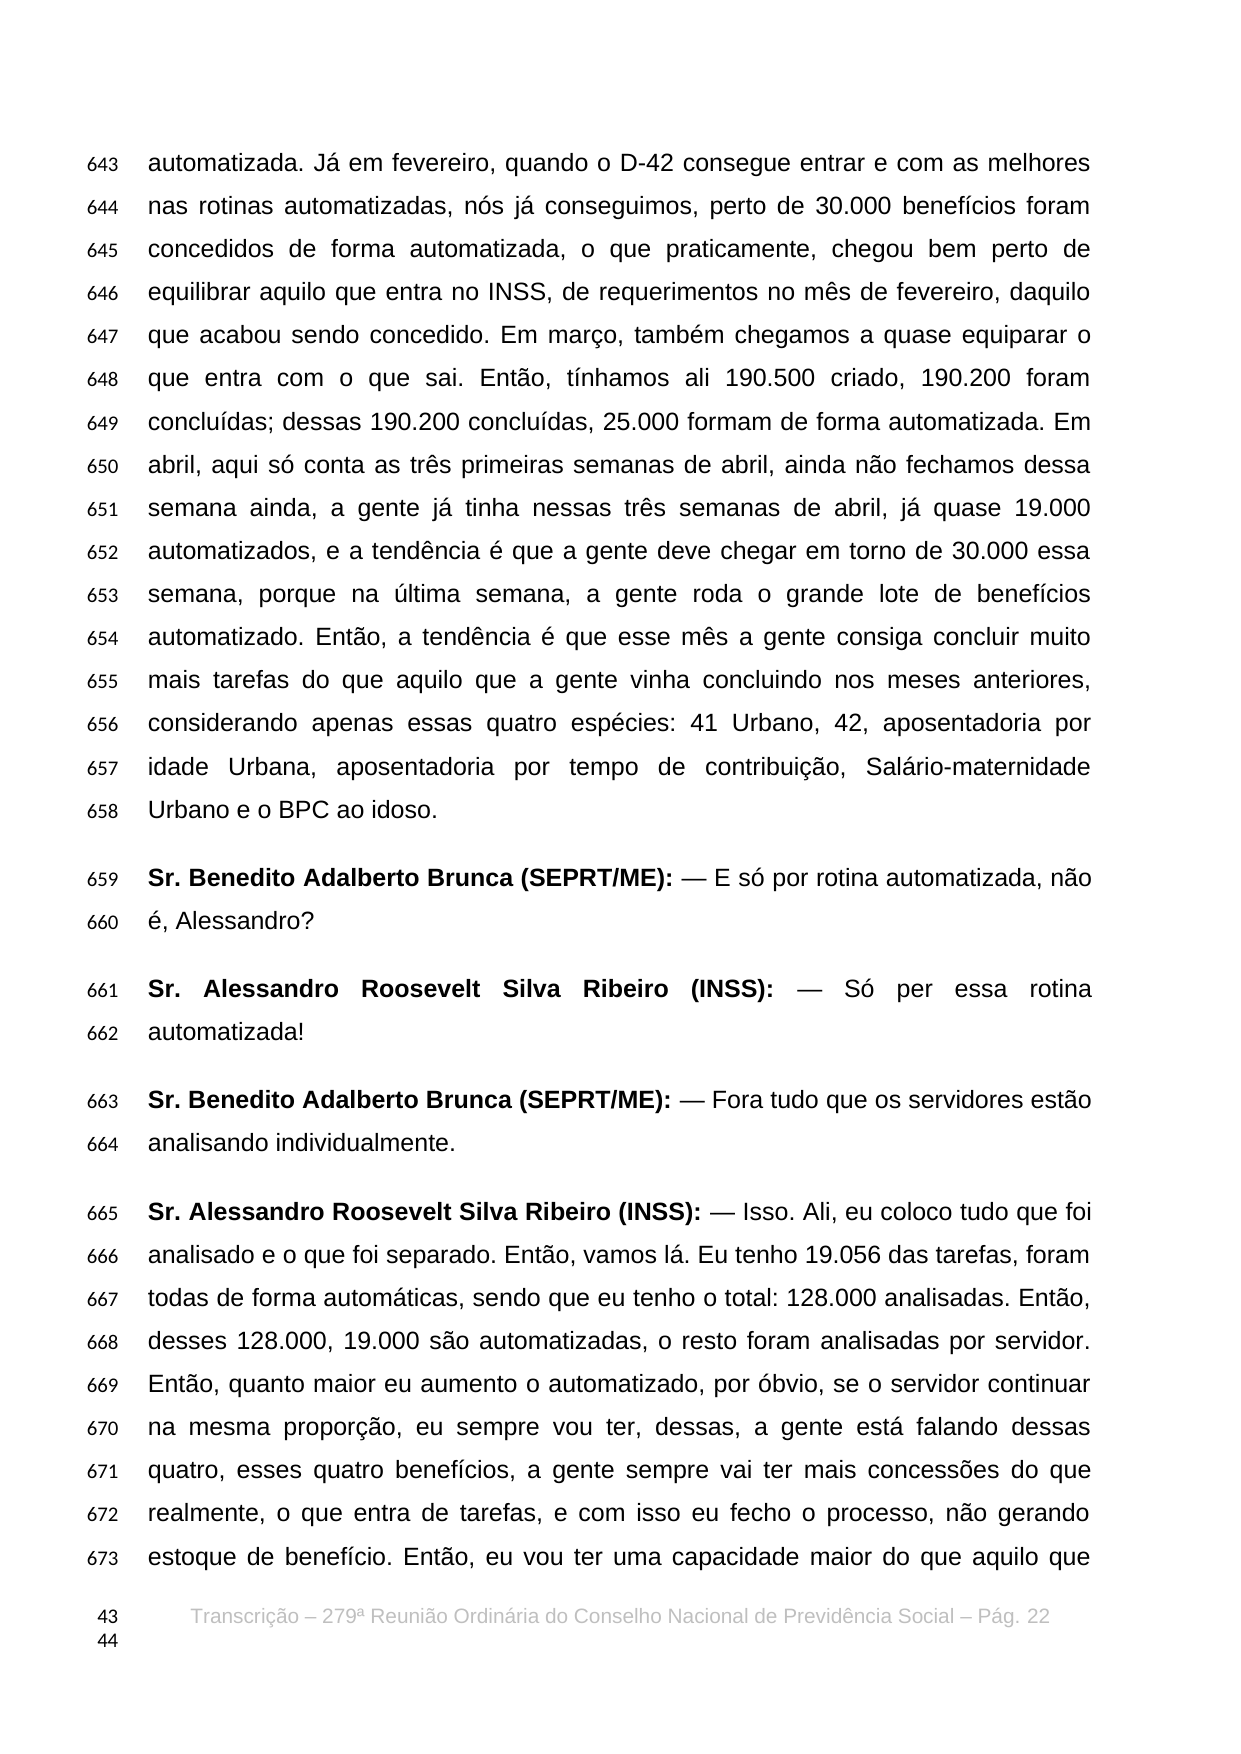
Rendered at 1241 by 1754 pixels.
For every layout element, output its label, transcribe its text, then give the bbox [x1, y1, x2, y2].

text Sr. Benedito Adalberto Brunca (SEPRT/ME): — Fora tudo que os servidores estão analisando individualmente. [148, 1085, 1092, 1157]
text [148, 148, 1092, 823]
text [148, 1196, 1092, 1570]
text Sr. Benedito Adalberto Brunca (SEPRT/ME): — E só por rotina automatizada, não é, Alessandro? [148, 863, 1092, 934]
text Sr. Alessandro Roosevelt Silva Ribeiro (INSS): — Só per essa rotina automatizada! [148, 974, 1092, 1046]
